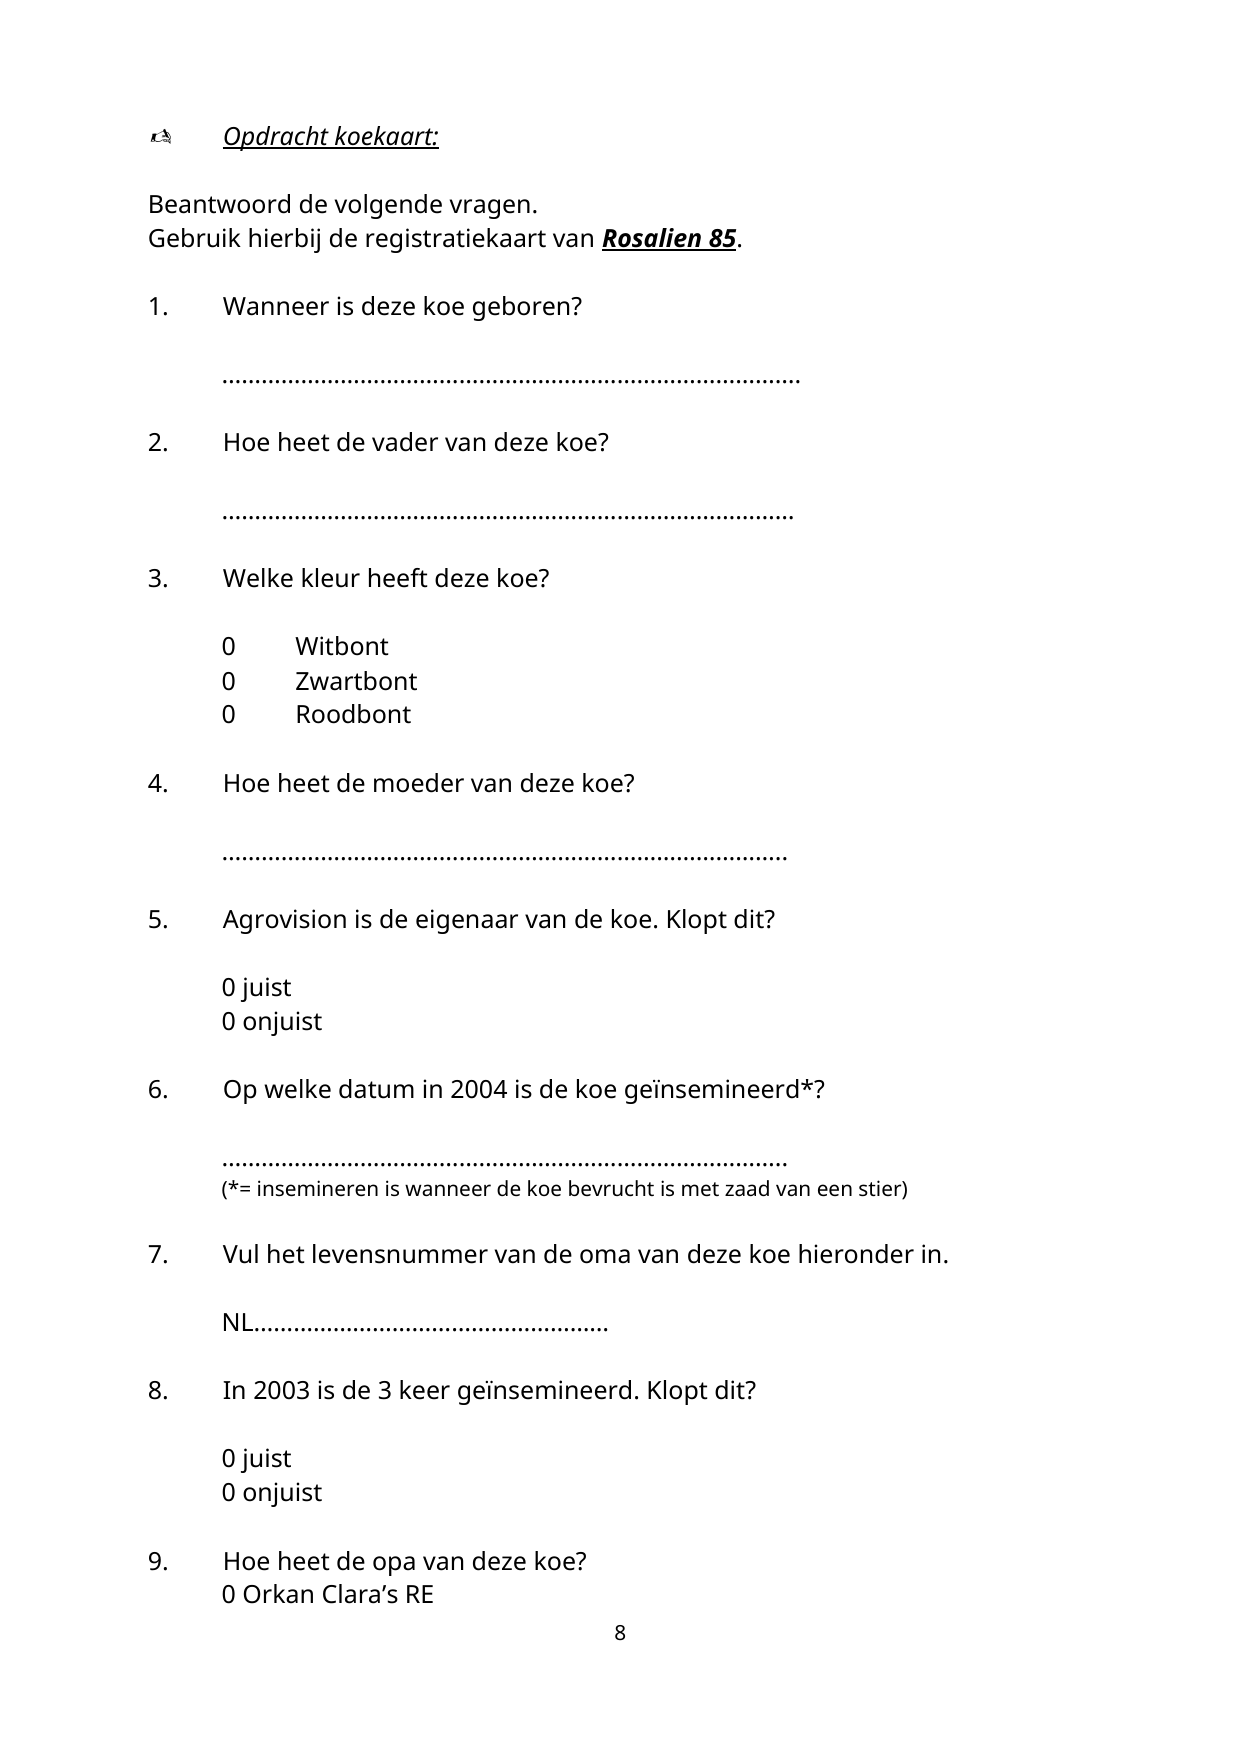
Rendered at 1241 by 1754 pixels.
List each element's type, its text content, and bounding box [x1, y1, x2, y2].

text 0 Witbont [148, 629, 1092, 663]
text 0 juist [148, 970, 1092, 1004]
text 0 onjuist [148, 1004, 1092, 1038]
list In 2003 is de 3 keer geïnsemineerd. Klopt dit? [148, 1373, 1092, 1407]
text 0 juist [148, 1441, 1092, 1475]
list Hoe heet de moeder van deze koe? [148, 765, 1092, 799]
list Agrovision is de eigenaar van de koe. Klopt dit? [148, 902, 1092, 936]
text …………………………………………………………………………… [148, 493, 1092, 527]
text (*= insemineren is wanneer de koe bevrucht is met zaad van een stier) [148, 1174, 1092, 1202]
text ……………………………………………………………………………. [148, 357, 1092, 391]
text ………………………………………………………………………….. [148, 833, 1092, 867]
text Beantwoord de volgende vragen. [148, 186, 1092, 220]
text 0 Orkan Clara’s RE [148, 1577, 1092, 1611]
list Hoe heet de opa van deze koe? [148, 1543, 1092, 1577]
text 0 Zwartbont [221, 663, 1092, 697]
list Op welke datum in 2004 is de koe geïnsemineerd*? [148, 1072, 1092, 1106]
list Welke kleur heeft deze koe? [148, 561, 1092, 595]
text 0 onjuist [148, 1475, 1092, 1509]
list Wanneer is deze koe geboren? [148, 288, 1092, 322]
list Vul het levensnummer van de oma van deze koe hieronder in. [148, 1237, 1092, 1271]
text NL……………………………………………… [148, 1305, 1092, 1339]
text Gebruik hierbij de registratiekaart van Rosalien 85. [148, 220, 1092, 254]
text 0 Roodbont [148, 697, 1092, 731]
list Opdracht koekaart: [148, 118, 1092, 152]
list Hoe heet de vader van deze koe? [148, 425, 1092, 459]
text ………………………………………………………………………….. [148, 1140, 1092, 1174]
